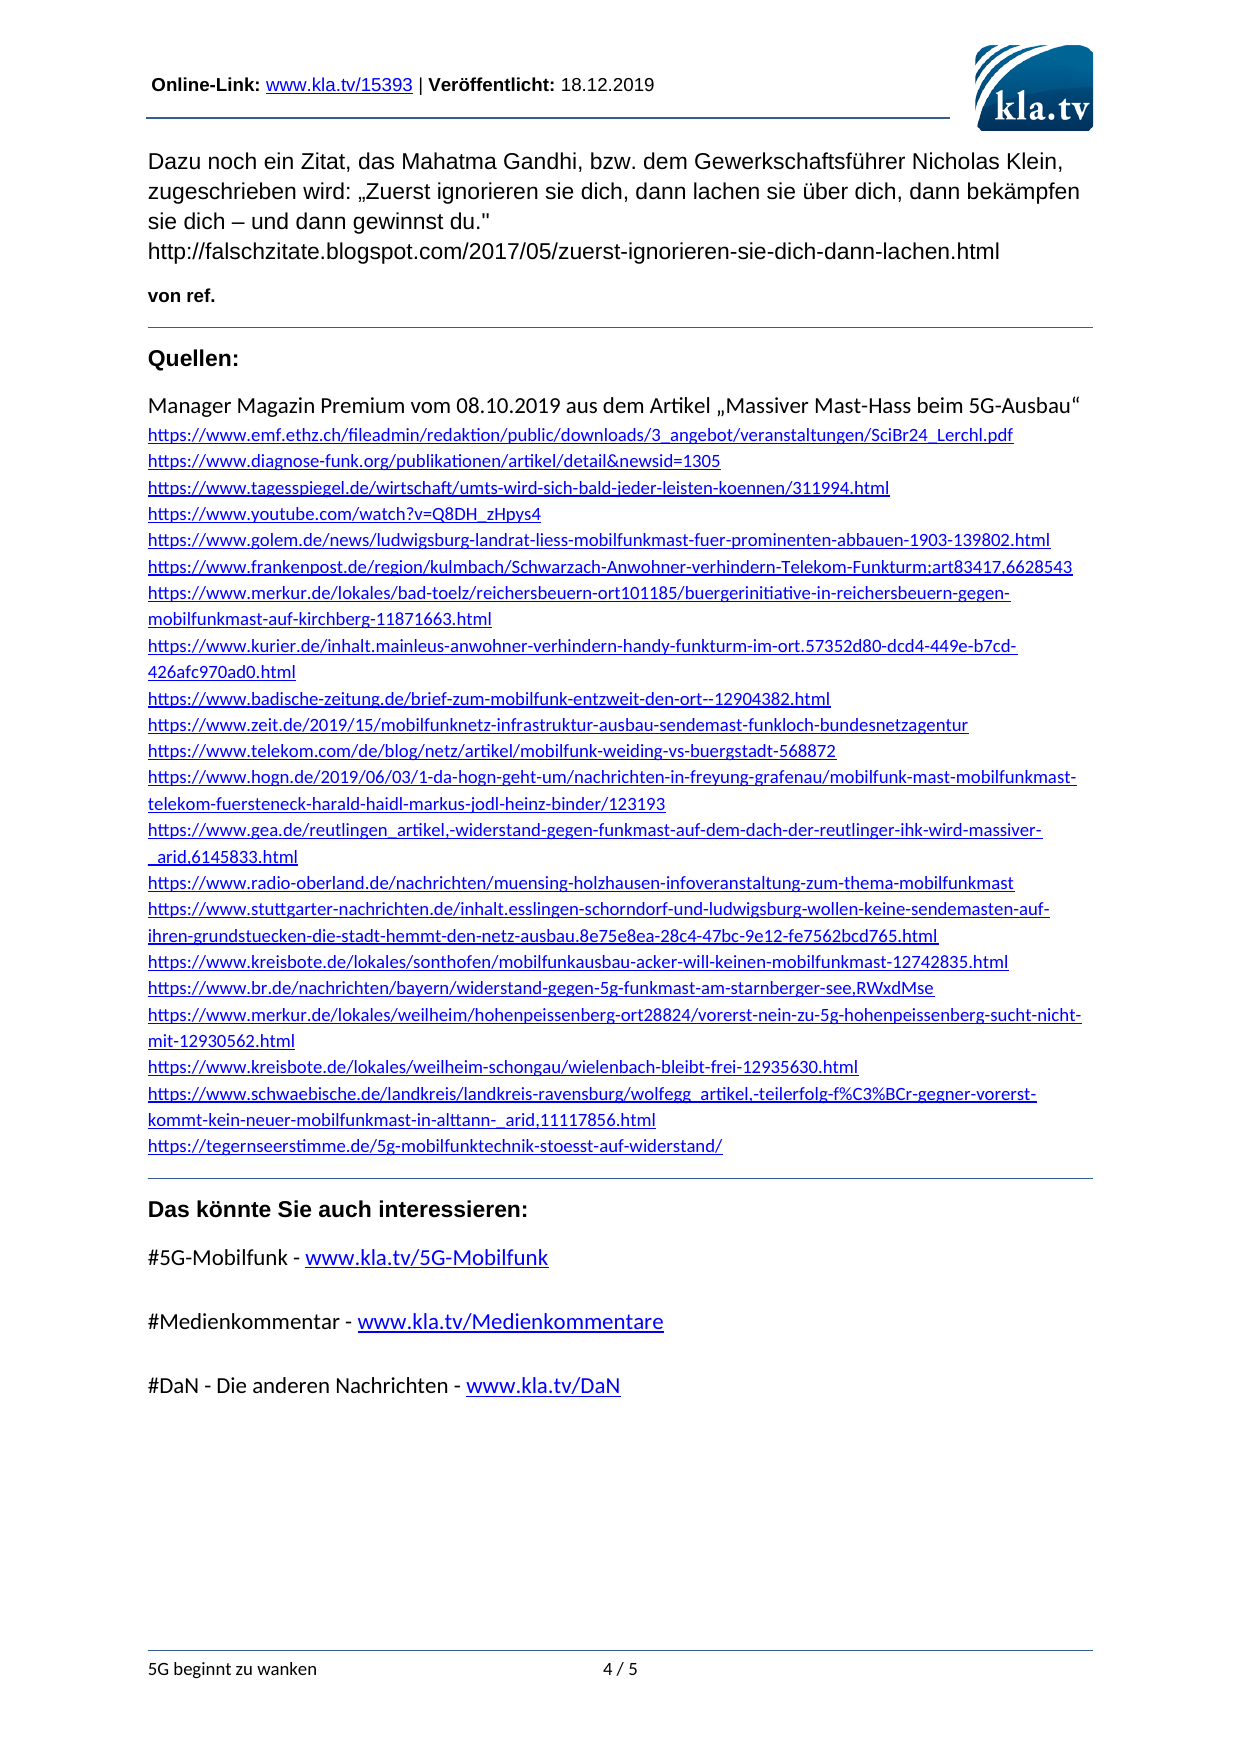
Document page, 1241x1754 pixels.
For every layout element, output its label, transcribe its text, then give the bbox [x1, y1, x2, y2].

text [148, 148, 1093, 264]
text Quellen: [148, 328, 1093, 371]
text Manager Magazin Premium vom 08.10.2019 aus dem Artikel „Massiver Mast-Hass beim 5G-Ausbau“ https://www.emf.ethz.ch/fileadmin/redaktion/public/downloads/3_angebot/veranstaltungen/SciBr24_Lerchl.pdf https://www.diagnose-funk.org/publikationen/artikel/detail&newsid=1305 https://www.tagesspiegel.de/wirtschaft/umts-wird-sich-bald-jeder-leisten-koennen/311994.html https://www.youtube.com/watch?v=Q8DH_zHpys4 https://www.golem.de/news/ludwigsburg-landrat-liess-mobilfunkmast-fuer-prominenten-abbauen-1903-139802.html https://www.frankenpost.de/region/kulmbach/Schwarzach-Anwohner-verhindern-Telekom-Funkturm;art83417,6628543 https://www.merkur.de/lokales/bad-toelz/reichersbeuern-ort101185/buergerinitiative-in-reichersbeuern-gegen-mobilfunkmast-auf-kirchberg-11871663.html https://www.kurier.de/inhalt.mainleus-anwohner-verhindern-handy-funkturm-im-ort.57352d80-dcd4-449e-b7cd-426afc970ad0.html https://www.badische-zeitung.de/brief-zum-mobilfunk-entzweit-den-ort--12904382.html https://www.zeit.de/2019/15/mobilfunknetz-infrastruktur-ausbau-sendemast-funkloch-bundesnetzagentur https://www.telekom.com/de/blog/netz/artikel/mobilfunk-weiding-vs-buergstadt-568872 https://www.hogn.de/2019/06/03/1-da-hogn-geht-um/nachrichten-in-freyung-grafenau/mobilfunk-mast-mobilfunkmast-telekom-fuersteneck-harald-haidl-markus-jodl-heinz-binder/123193 https://www.gea.de/reutlingen_artikel,-widerstand-gegen-funkmast-auf-dem-dach-der-reutlinger-ihk-wird-massiver-_arid,6145833.html https://www.radio-oberland.de/nachrichten/muensing-holzhausen-infoveranstaltung-zum-thema-mobilfunkmast https://www.stuttgarter-nachrichten.de/inhalt.esslingen-schorndorf-und-ludwigsburg-wollen-keine-sendemasten-auf-ihren-grundstuecken-die-stadt-hemmt-den-netz-ausbau.8e75e8ea-28c4-47bc-9e12-fe7562bcd765.html https://www.kreisbote.de/lokales/sonthofen/mobilfunkausbau-acker-will-keinen-mobilfunkmast-12742835.html https://www.br.de/nachrichten/bayern/widerstand-gegen-5g-funkmast-am-starnberger-see,RWxdMse https://www.merkur.de/lokales/weilheim/hohenpeissenberg-ort28824/vorerst-nein-zu-5g-hohenpeissenberg-sucht-nicht-mit-12930562.html https://www.kreisbote.de/lokales/weilheim-schongau/wielenbach-bleibt-frei-12935630.html https://www.schwaebische.de/landkreis/landkreis-ravensburg/wolfegg_artikel,-teilerfolg-f%C3%BCr-gegner-vorerst-kommt-kein-neuer-mobilfunkmast-in-alttann-_arid,11117856.html https://tegernseerstimme.de/5g-mobilfunktechnik-stoesst-auf-widerstand/ [148, 392, 1093, 1158]
text Das könnte Sie auch interessieren: [148, 1179, 1093, 1222]
text von ref. [148, 285, 1093, 307]
text #5G-Mobilfunk - www.kla.tv/5G-Mobilfunk #Medienkommentar - www.kla.tv/Medienkommentare #DaN - Die anderen Nachrichten - www.kla.tv/DaN [148, 1243, 1093, 1399]
